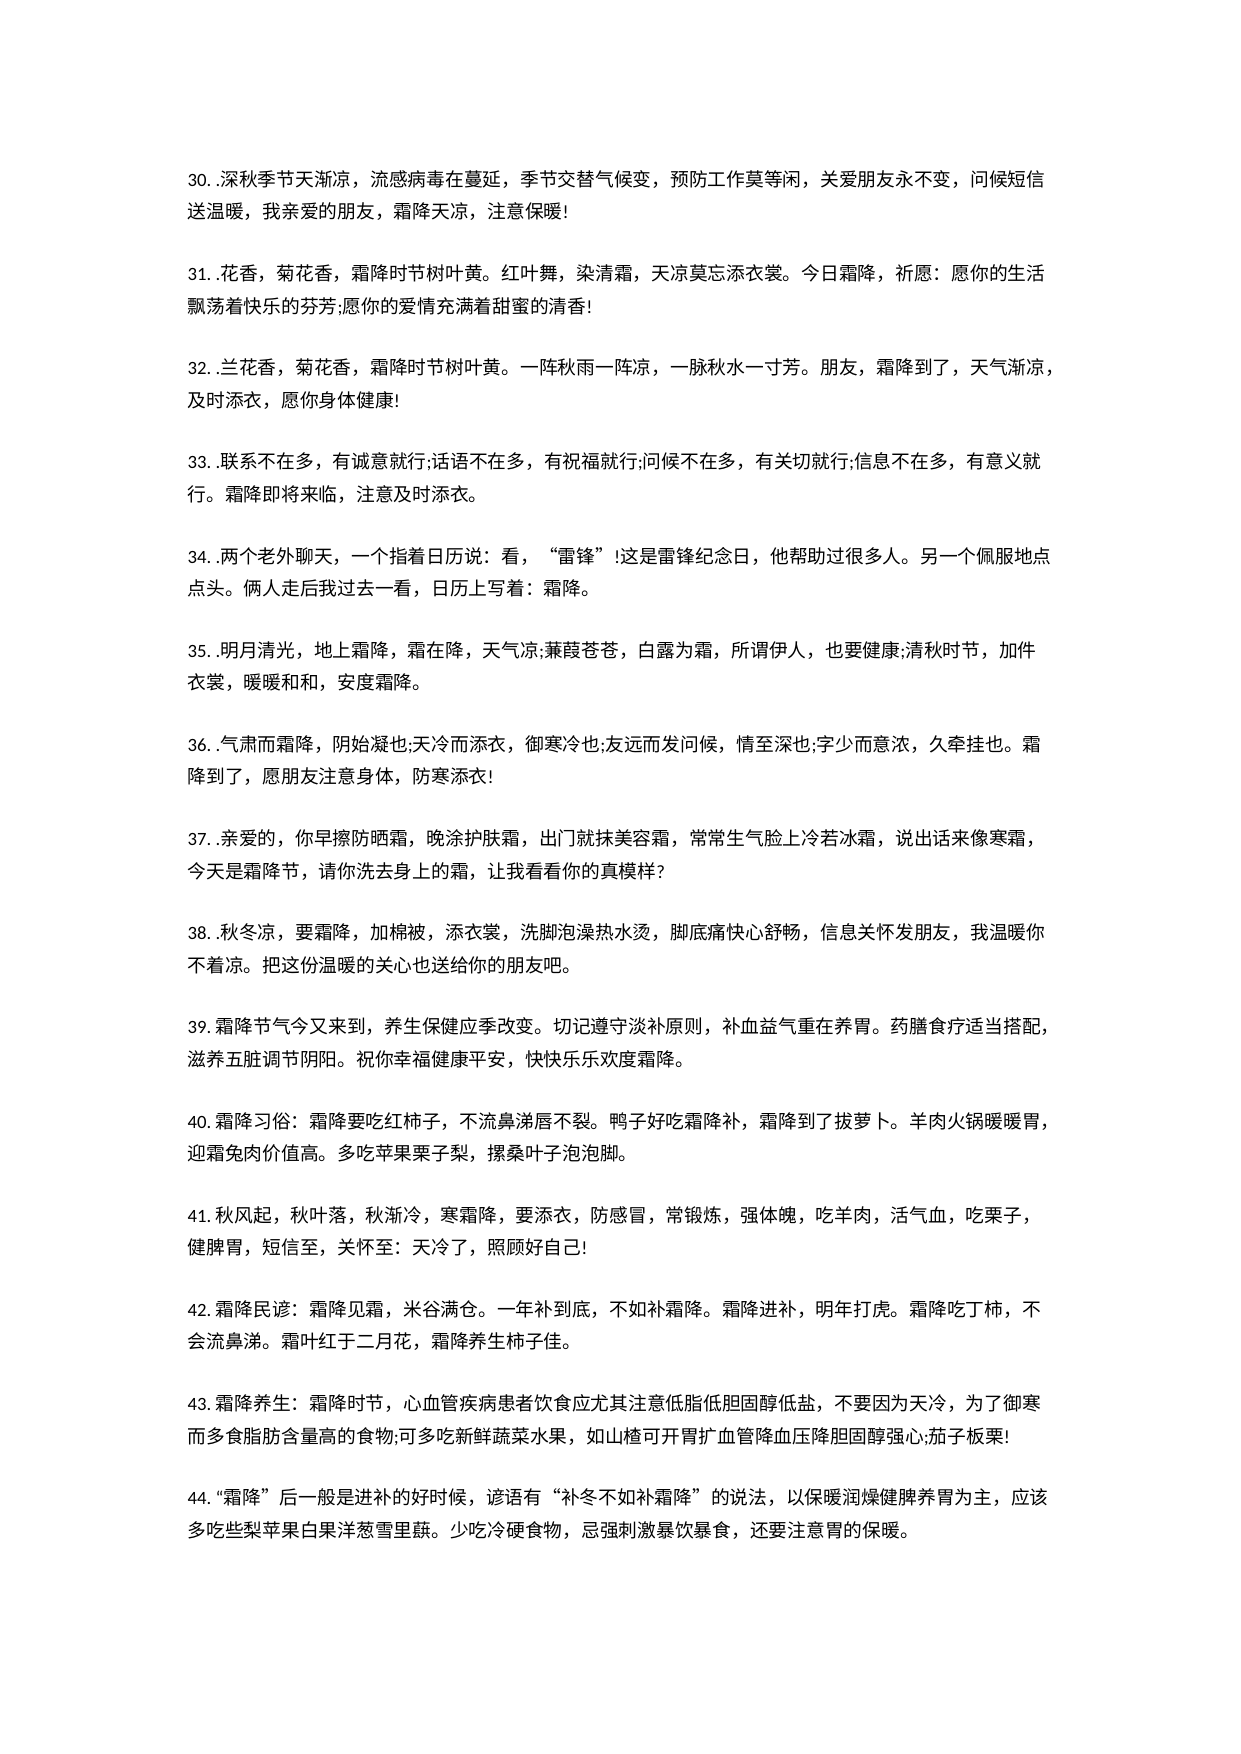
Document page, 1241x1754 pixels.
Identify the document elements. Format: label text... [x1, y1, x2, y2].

text 38. .秋冬凉，要霜降，加棉被，添衣裳，洗脚泡澡热水烫，脚底痛快心舒畅，信息关怀发朋友，我温暖你不着凉。把这份温暖的关心也送给你的朋友吧。 [187, 915, 1053, 980]
text 35. .明月清光，地上霜降，霜在降，天气凉;蒹葭苍苍，白露为霜，所谓伊人，也要健康;清秋时节，加件衣裳，暖暖和和，安度霜降。 [187, 633, 1053, 698]
text 36. .气肃而霜降，阴始凝也;天冷而添衣，御寒冷也;友远而发问候，情至深也;字少而意浓，久牵挂也。霜降到了，愿朋友注意身体，防寒添衣! [187, 727, 1053, 792]
text 32. .兰花香，菊花香，霜降时节树叶黄。一阵秋雨一阵凉，一脉秋水一寸芳。朋友，霜降到了，天气渐凉，及时添衣，愿你身体健康! [187, 350, 1053, 415]
text 39. 霜降节气今又来到，养生保健应季改变。切记遵守淡补原则，补血益气重在养胃。药膳食疗适当搭配，滋养五脏调节阴阳。祝你幸福健康平安，快快乐乐欢度霜降。 [187, 1009, 1053, 1074]
text 34. .两个老外聊天，一个指着日历说：看，“雷锋”!这是雷锋纪念日，他帮助过很多人。另一个佩服地点点头。俩人走后我过去一看，日历上写着：霜降。 [187, 539, 1053, 604]
text 42. 霜降民谚：霜降见霜，米谷满仓。一年补到底，不如补霜降。霜降进补，明年打虎。霜降吃丁柿，不会流鼻涕。霜叶红于二月花，霜降养生柿子佳。 [187, 1292, 1053, 1357]
text 37. .亲爱的，你早擦防晒霜，晚涂护肤霜，出门就抹美容霜，常常生气脸上冷若冰霜，说出话来像寒霜，今天是霜降节，请你洗去身上的霜，让我看看你的真模样? [187, 821, 1053, 886]
text 31. .花香，菊花香，霜降时节树叶黄。红叶舞，染清霜，天凉莫忘添衣裳。今日霜降，祈愿：愿你的生活飘荡着快乐的芬芳;愿你的爱情充满着甜蜜的清香! [187, 256, 1053, 321]
text 44. “霜降”后一般是进补的好时候，谚语有“补冬不如补霜降”的说法，以保暖润燥健脾养胃为主，应该多吃些梨苹果白果洋葱雪里蕻。少吃冷硬食物，忌强刺激暴饮暴食，还要注意胃的保暖。 [187, 1480, 1053, 1545]
text 41. 秋风起，秋叶落，秋渐冷，寒霜降，要添衣，防感冒，常锻炼，强体魄，吃羊肉，活气血，吃栗子，健脾胃，短信至，关怀至：天冷了，照顾好自己! [187, 1198, 1053, 1263]
text 40. 霜降习俗：霜降要吃红柿子，不流鼻涕唇不裂。鸭子好吃霜降补，霜降到了拔萝卜。羊肉火锅暖暖胃，迎霜兔肉价值高。多吃苹果栗子梨，摞桑叶子泡泡脚。 [187, 1104, 1053, 1169]
text 43. 霜降养生：霜降时节，心血管疾病患者饮食应尤其注意低脂低胆固醇低盐，不要因为天冷，为了御寒而多食脂肪含量高的食物;可多吃新鲜蔬菜水果，如山楂可开胃扩血管降血压降胆固醇强心;茄子板栗! [187, 1386, 1053, 1451]
text 33. .联系不在多，有诚意就行;话语不在多，有祝福就行;问候不在多，有关切就行;信息不在多，有意义就行。霜降即将来临，注意及时添衣。 [187, 444, 1053, 509]
text 30. .深秋季节天渐凉，流感病毒在蔓延，季节交替气候变，预防工作莫等闲，关爱朋友永不变，问候短信送温暖，我亲爱的朋友，霜降天凉，注意保暖! [187, 162, 1053, 227]
